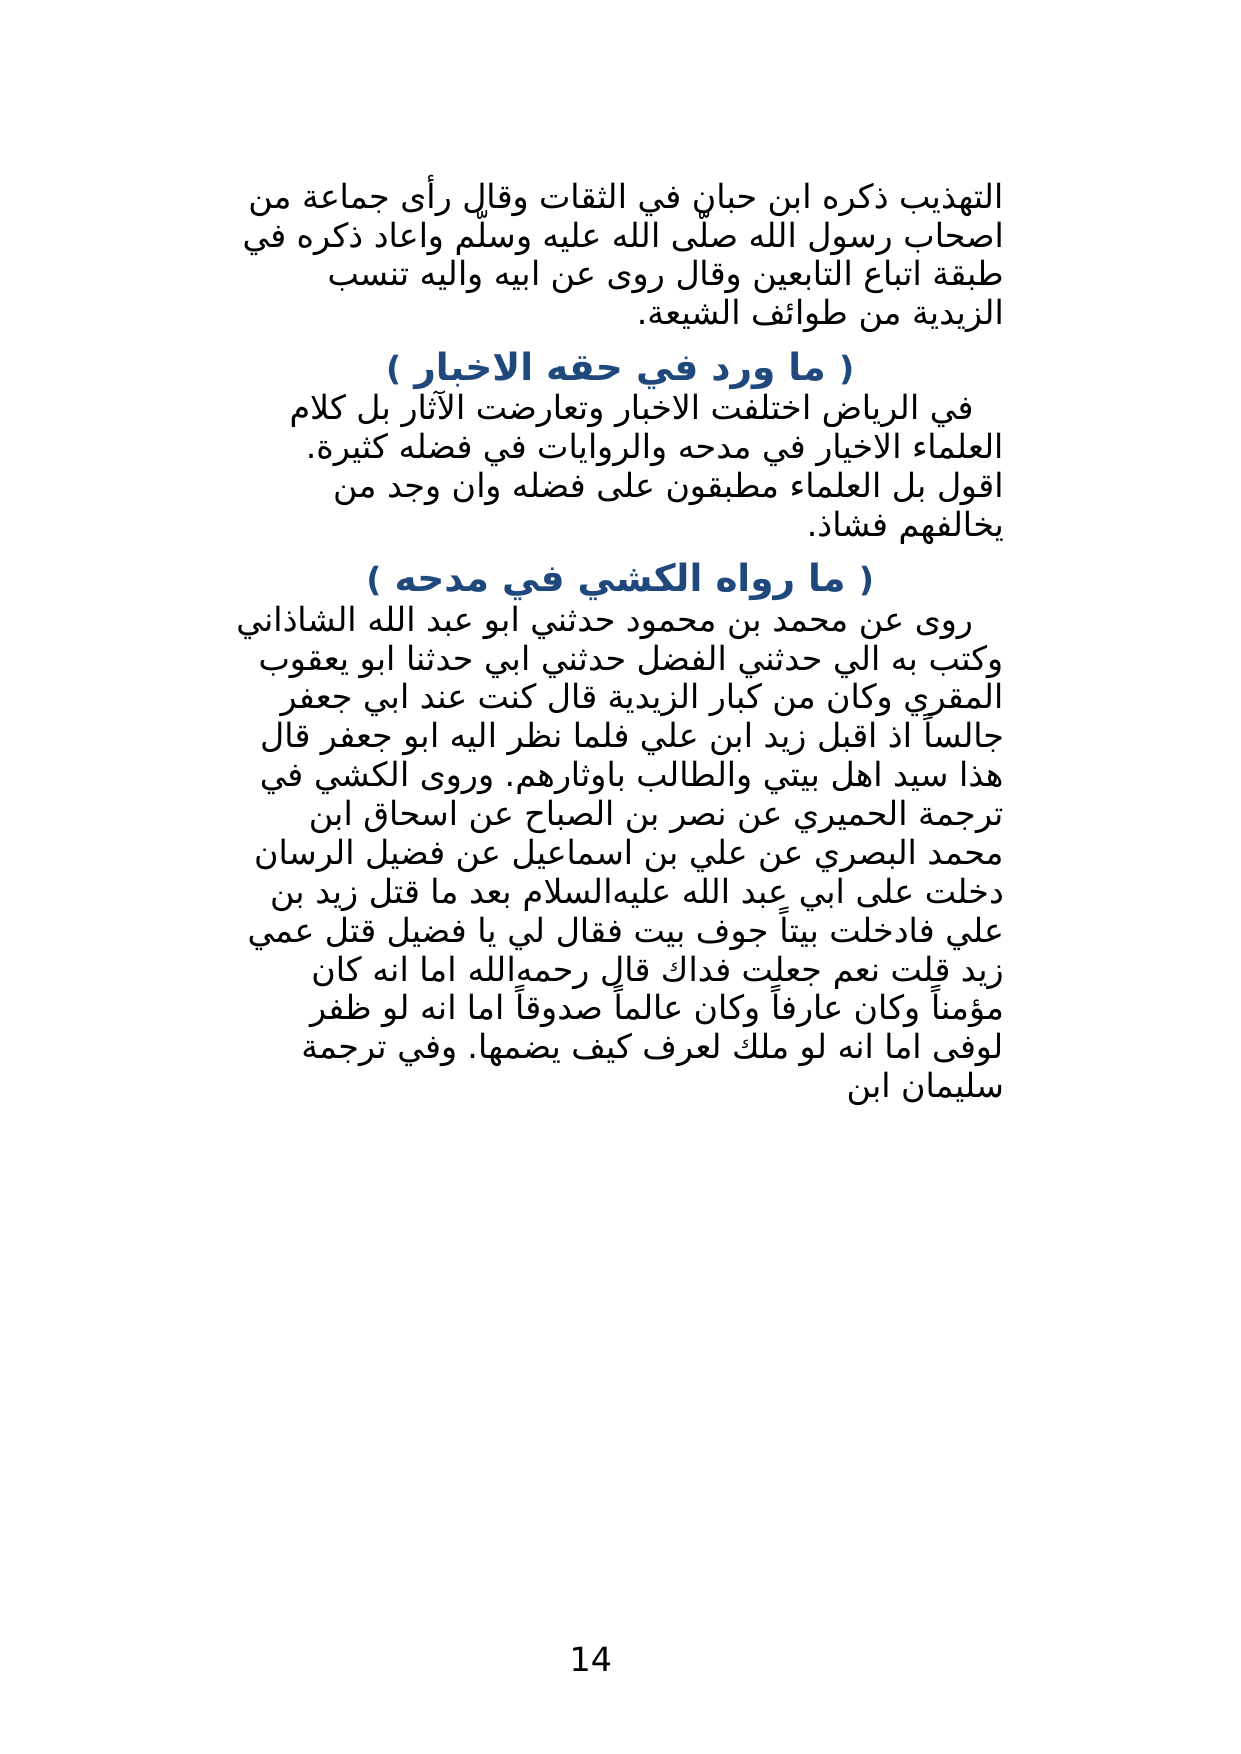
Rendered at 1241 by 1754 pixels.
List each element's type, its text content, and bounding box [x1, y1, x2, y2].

text التهذيب ذكره ابن حبان في الثقات وقال رأى جماعة من اصحاب رسول الله صلّى الله عليه وسلّم واعاد ذكره في طبقة اتباع التابعين وقال روى عن ابيه واليه تنسب الزيدية من طوائف الشيعة. [236, 177, 1004, 333]
subtitle ( ما ورد في حقه الاخبار ) [236, 345, 1004, 389]
text في الرياض اختلفت الاخبار وتعارضت الآثار بل كلام العلماء الاخيار في مدحه والروايات في فضله كثيرة. اقول بل العلماء مطبقون على فضله وان وجد من يخالفهم فشاذ. [236, 389, 1004, 544]
text روى عن محمد بن محمود حدثني ابو عبد الله الشاذاني وكتب به الي حدثني الفضل حدثني ابي حدثنا ابو يعقوب المقري وكان من كبار الزيدية قال كنت عند ابي جعفر جالساً اذ اقبل زيد ابن علي فلما نظر اليه ابو جعفر قال هذا سيد اهل بيتي والطالب باوثارهم. وروى الكشي في ترجمة الحميري عن نصر بن الصباح عن اسحاق ابن محمد البصري عن علي بن اسماعيل عن فضيل الرسان دخلت على ابي عبد الله عليه‌السلام بعد ما قتل زيد بن علي فادخلت بيتاً جوف بيت فقال لي يا فضيل قتل عمي زيد قلت نعم جعلت فداك قال رحمه‌الله اما انه كان مؤمناً وكان عارفاً وكان عالماً صدوقاً اما انه لو ظفر لوفى اما انه لو ملك لعرف كيف يضمها. وفي ترجمة سليمان ابن [236, 600, 1004, 1105]
subtitle ( ما رواه الكشي في مدحه ) [236, 557, 1004, 600]
